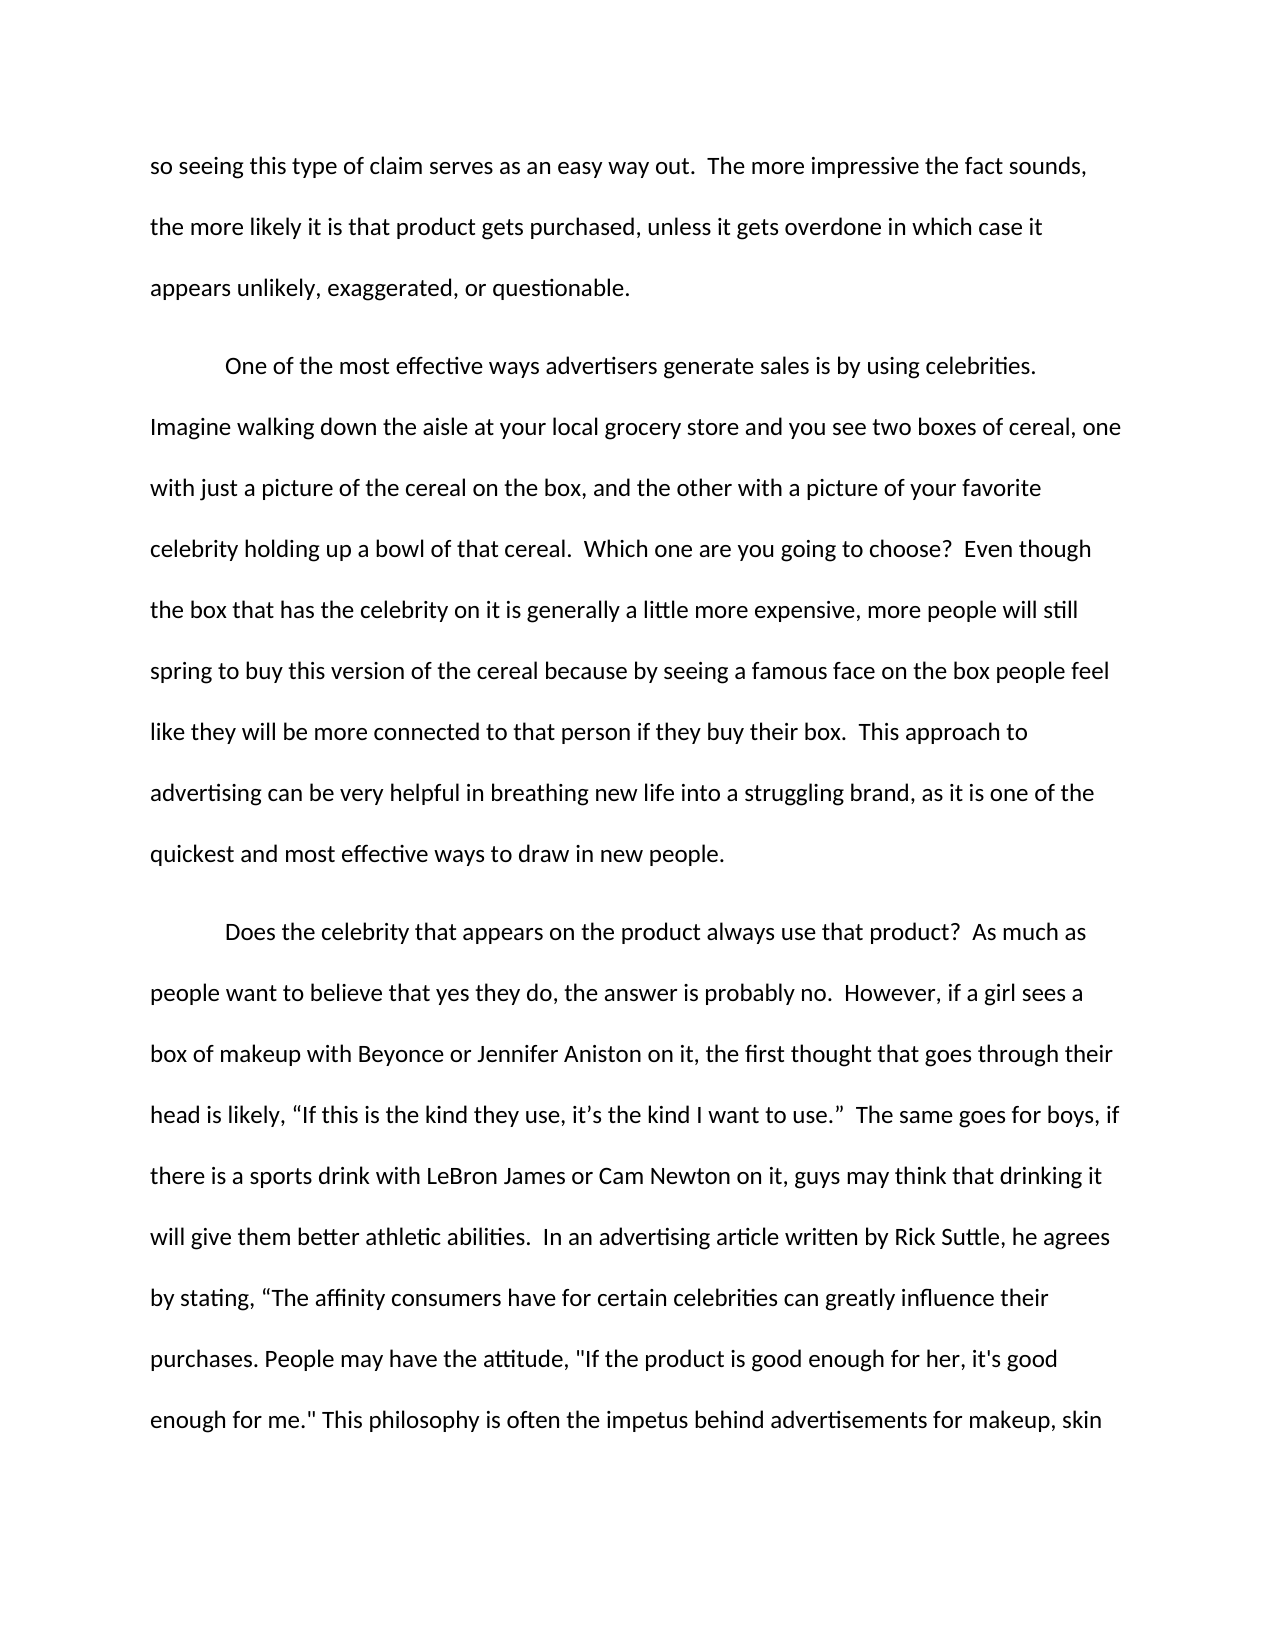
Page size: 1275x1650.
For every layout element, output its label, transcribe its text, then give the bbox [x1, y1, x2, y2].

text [150, 916, 1125, 1435]
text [150, 150, 1125, 303]
text One of the most effective ways advertisers generate sales is by using celebrities. Imagine walking down the aisle at your local grocery store and you see two boxes of cereal, one with just a picture of the cereal on the box, and the other with a picture of your favorite celebrity holding up a bowl of that cereal. Which one are you going to choose? Even though the box that has the celebrity on it is generally a little more expensive, more people will still spring to buy this version of the cereal because by seeing a famous face on the box people feel like they will be more connected to that person if they buy their box. This approach to advertising can be very helpful in breathing new life into a struggling brand, as it is one of the quickest and most effective ways to draw in new people. [150, 350, 1125, 869]
